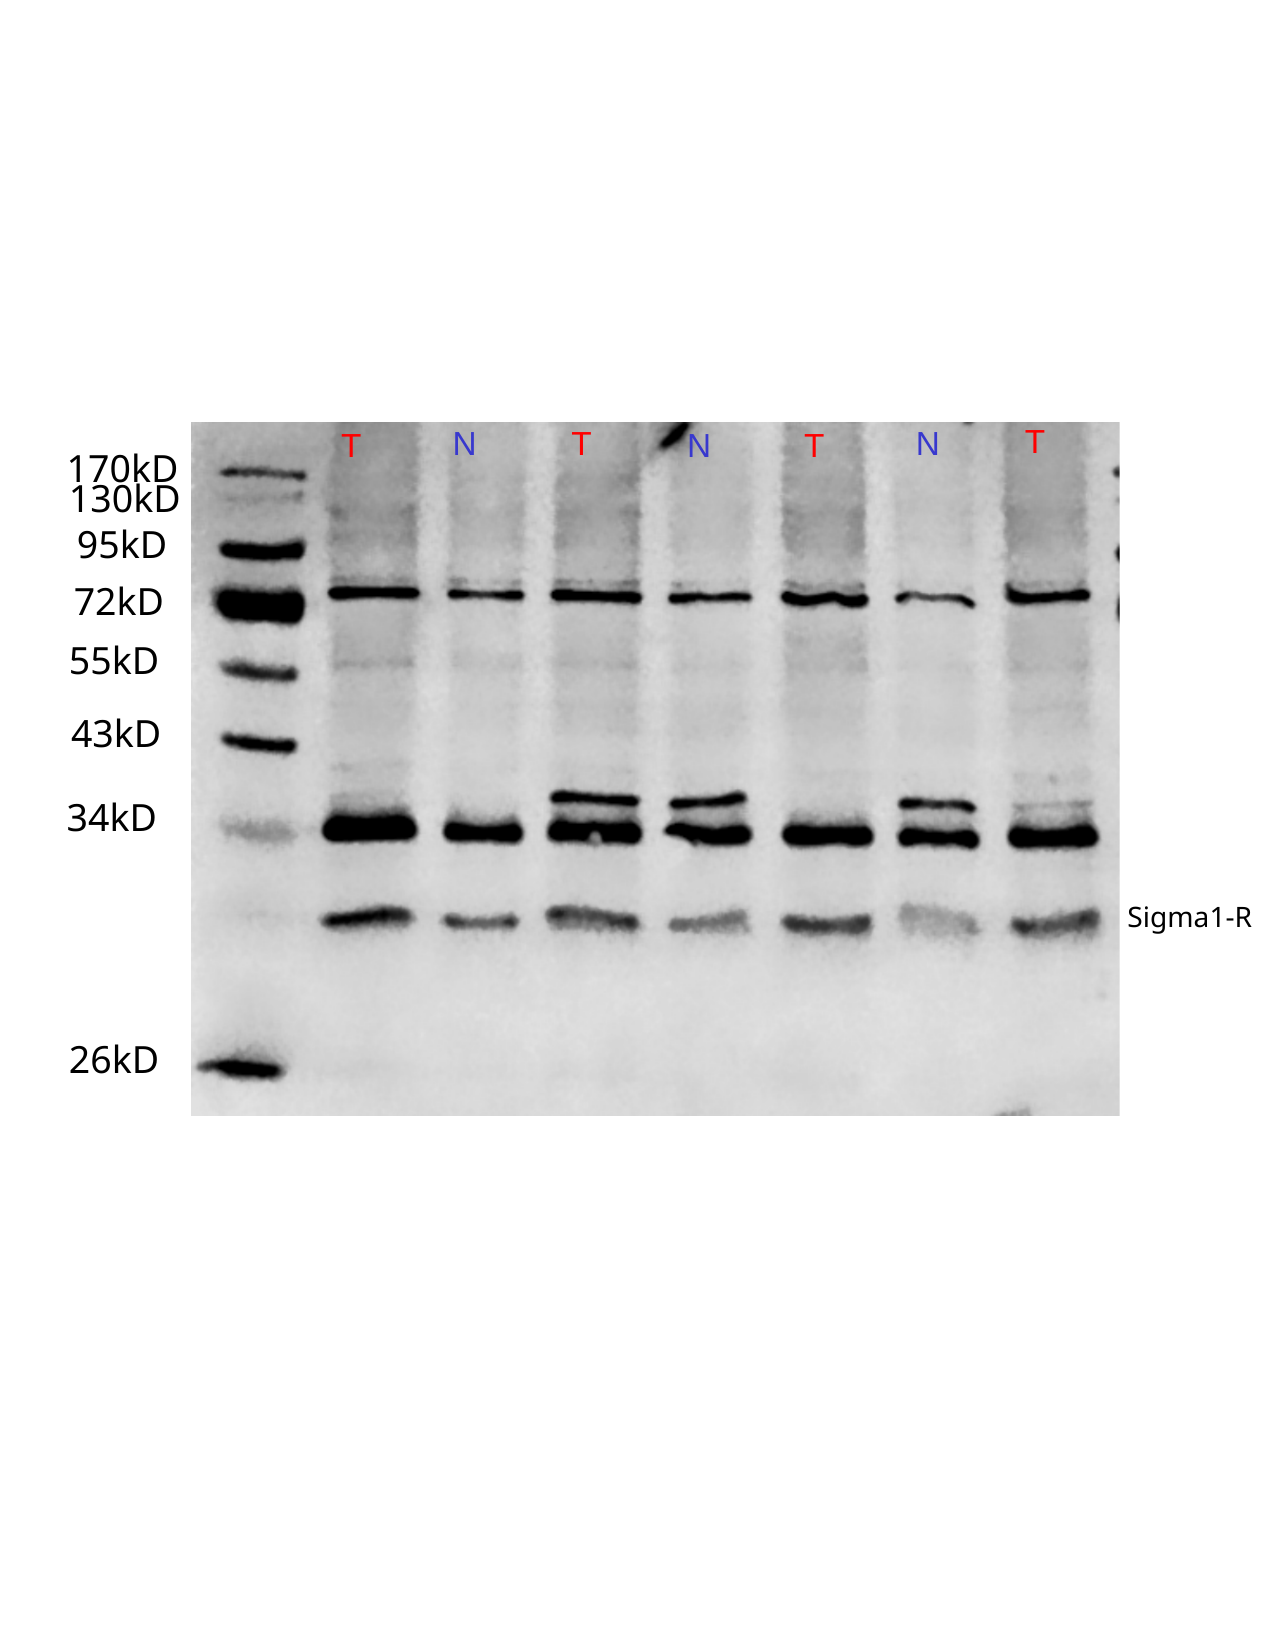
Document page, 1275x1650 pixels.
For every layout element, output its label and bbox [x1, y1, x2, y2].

picture [191, 422, 1120, 1116]
